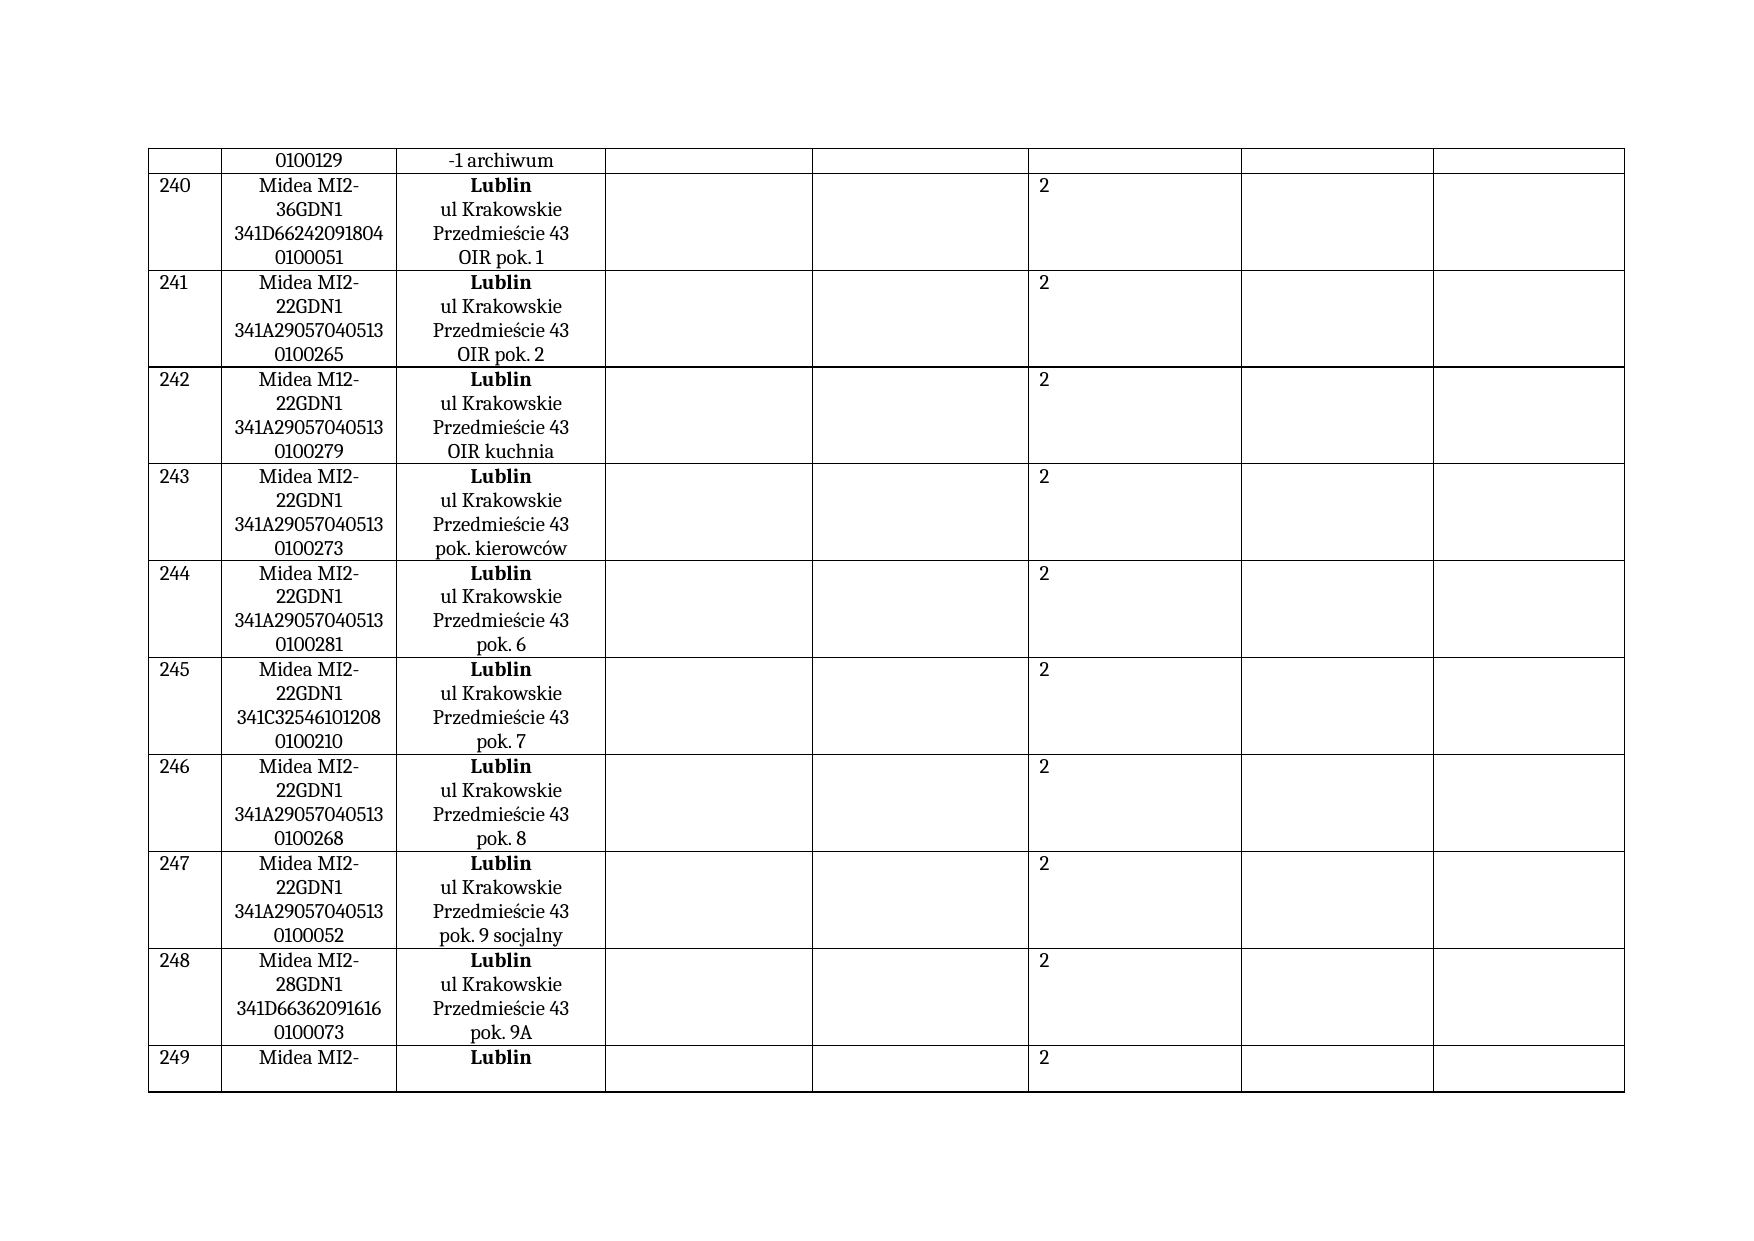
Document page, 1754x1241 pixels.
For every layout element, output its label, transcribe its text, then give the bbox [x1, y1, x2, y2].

table_cell [813, 658, 1028, 754]
table_cell 2 [1029, 852, 1241, 948]
table_cell [1434, 1046, 1624, 1091]
table_cell Midea MI2-22GDN1 341A290570405130100265 [222, 271, 396, 366]
table_cell [813, 368, 1028, 463]
table_cell [149, 271, 221, 366]
table_cell [1434, 561, 1624, 657]
table_cell Lublin ul Krakowskie Przedmieście 43 pok. 7 [397, 658, 605, 754]
table_cell 2 [1029, 174, 1241, 269]
table_cell [1242, 852, 1433, 948]
table_cell [1242, 368, 1433, 463]
table_cell [1242, 271, 1433, 366]
table_cell [606, 149, 812, 173]
table_cell 2 [1029, 755, 1241, 851]
table_cell [1434, 658, 1624, 754]
table_cell [606, 561, 812, 657]
table_cell [813, 174, 1028, 269]
table_cell [149, 368, 221, 463]
table_cell Midea M12-22GDN1 341A290570405130100279 [222, 368, 396, 463]
table_cell 2 [1029, 1046, 1241, 1091]
table_cell [606, 658, 812, 754]
table_cell [1242, 755, 1433, 851]
table_cell [1434, 852, 1624, 948]
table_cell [397, 149, 605, 173]
table_cell Midea MI2-22GDN1 341A290570405130100281 [222, 561, 396, 657]
table_cell Midea MI2-22GDN1 341A290570405130100052 [222, 852, 396, 948]
table_cell [1434, 755, 1624, 851]
table_cell Lublin ul Krakowskie Przedmieście 43 pok. 9A [397, 949, 605, 1044]
table_cell [606, 1046, 812, 1091]
table_cell [1434, 368, 1624, 463]
table_cell Lublin ul Krakowskie Przedmieście 43 OIR pok. 2 [397, 271, 605, 366]
table_cell [813, 852, 1028, 948]
table_cell Lublin ul Krakowskie Przedmieście 43 pok. 8 [397, 755, 605, 851]
table_cell 2 [1029, 149, 1241, 173]
table_cell Midea MI2-22GDN1 341C325461012080100210 [222, 658, 396, 754]
table_cell [1242, 149, 1433, 173]
table_cell [149, 561, 221, 657]
table_cell 2 [1029, 464, 1241, 560]
table_cell 2 [1029, 561, 1241, 657]
table_cell [149, 149, 221, 173]
table_cell [1434, 464, 1624, 560]
table_cell [149, 174, 221, 269]
table_cell [149, 949, 221, 1044]
table_cell [813, 755, 1028, 851]
table_cell [813, 561, 1028, 657]
table_cell [606, 174, 812, 269]
table_cell [813, 1046, 1028, 1091]
table_cell [1434, 271, 1624, 366]
table_cell [606, 368, 812, 463]
table_cell [606, 949, 812, 1044]
table_cell [606, 852, 812, 948]
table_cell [222, 149, 396, 173]
table_cell [1242, 174, 1433, 269]
table_cell [813, 271, 1028, 366]
table_cell [813, 464, 1028, 560]
table_cell [1434, 949, 1624, 1044]
table_cell [813, 149, 1028, 173]
table_cell Lublin ul Krakowskie Przedmieście 43 pok. 6 [397, 561, 605, 657]
table_cell [149, 658, 221, 754]
table_cell [606, 464, 812, 560]
table_cell [606, 271, 812, 366]
table_cell [606, 755, 812, 851]
table_cell 2 [1029, 658, 1241, 754]
table_cell 2 [1029, 368, 1241, 463]
table_cell [1434, 174, 1624, 269]
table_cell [222, 1046, 396, 1091]
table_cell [397, 1046, 605, 1091]
table_cell Midea MI2-22GDN1 341A290570405130100268 [222, 755, 396, 851]
table_cell [149, 852, 221, 948]
table_cell Lublin ul Krakowskie Przedmieście 43 pok. 9 socjalny [397, 852, 605, 948]
table_cell [1434, 149, 1624, 173]
table_cell [1242, 1046, 1433, 1091]
table_cell 2 [1029, 271, 1241, 366]
table_cell Midea MI2-22GDN1 341A290570405130100273 [222, 464, 396, 560]
table_cell Lublin ul Krakowskie Przedmieście 43 OIR kuchnia [397, 368, 605, 463]
table_cell [1242, 561, 1433, 657]
table_cell [1242, 949, 1433, 1044]
table_cell [149, 1046, 221, 1091]
table_cell [1242, 658, 1433, 754]
table_cell [149, 464, 221, 560]
table_cell Midea MI2-36GDN1 341D662420918040100051 [222, 174, 396, 269]
table_cell [813, 949, 1028, 1044]
table_cell [1242, 464, 1433, 560]
table_cell [149, 755, 221, 851]
table_cell Lublin ul Krakowskie Przedmieście 43 OIR pok. 1 [397, 174, 605, 269]
table_cell Midea MI2-28GDN1 341D663620916160100073 [222, 949, 396, 1044]
table_cell 2 [1029, 949, 1241, 1044]
table_cell Lublin ul Krakowskie Przedmieście 43 pok. kierowców [397, 464, 605, 560]
